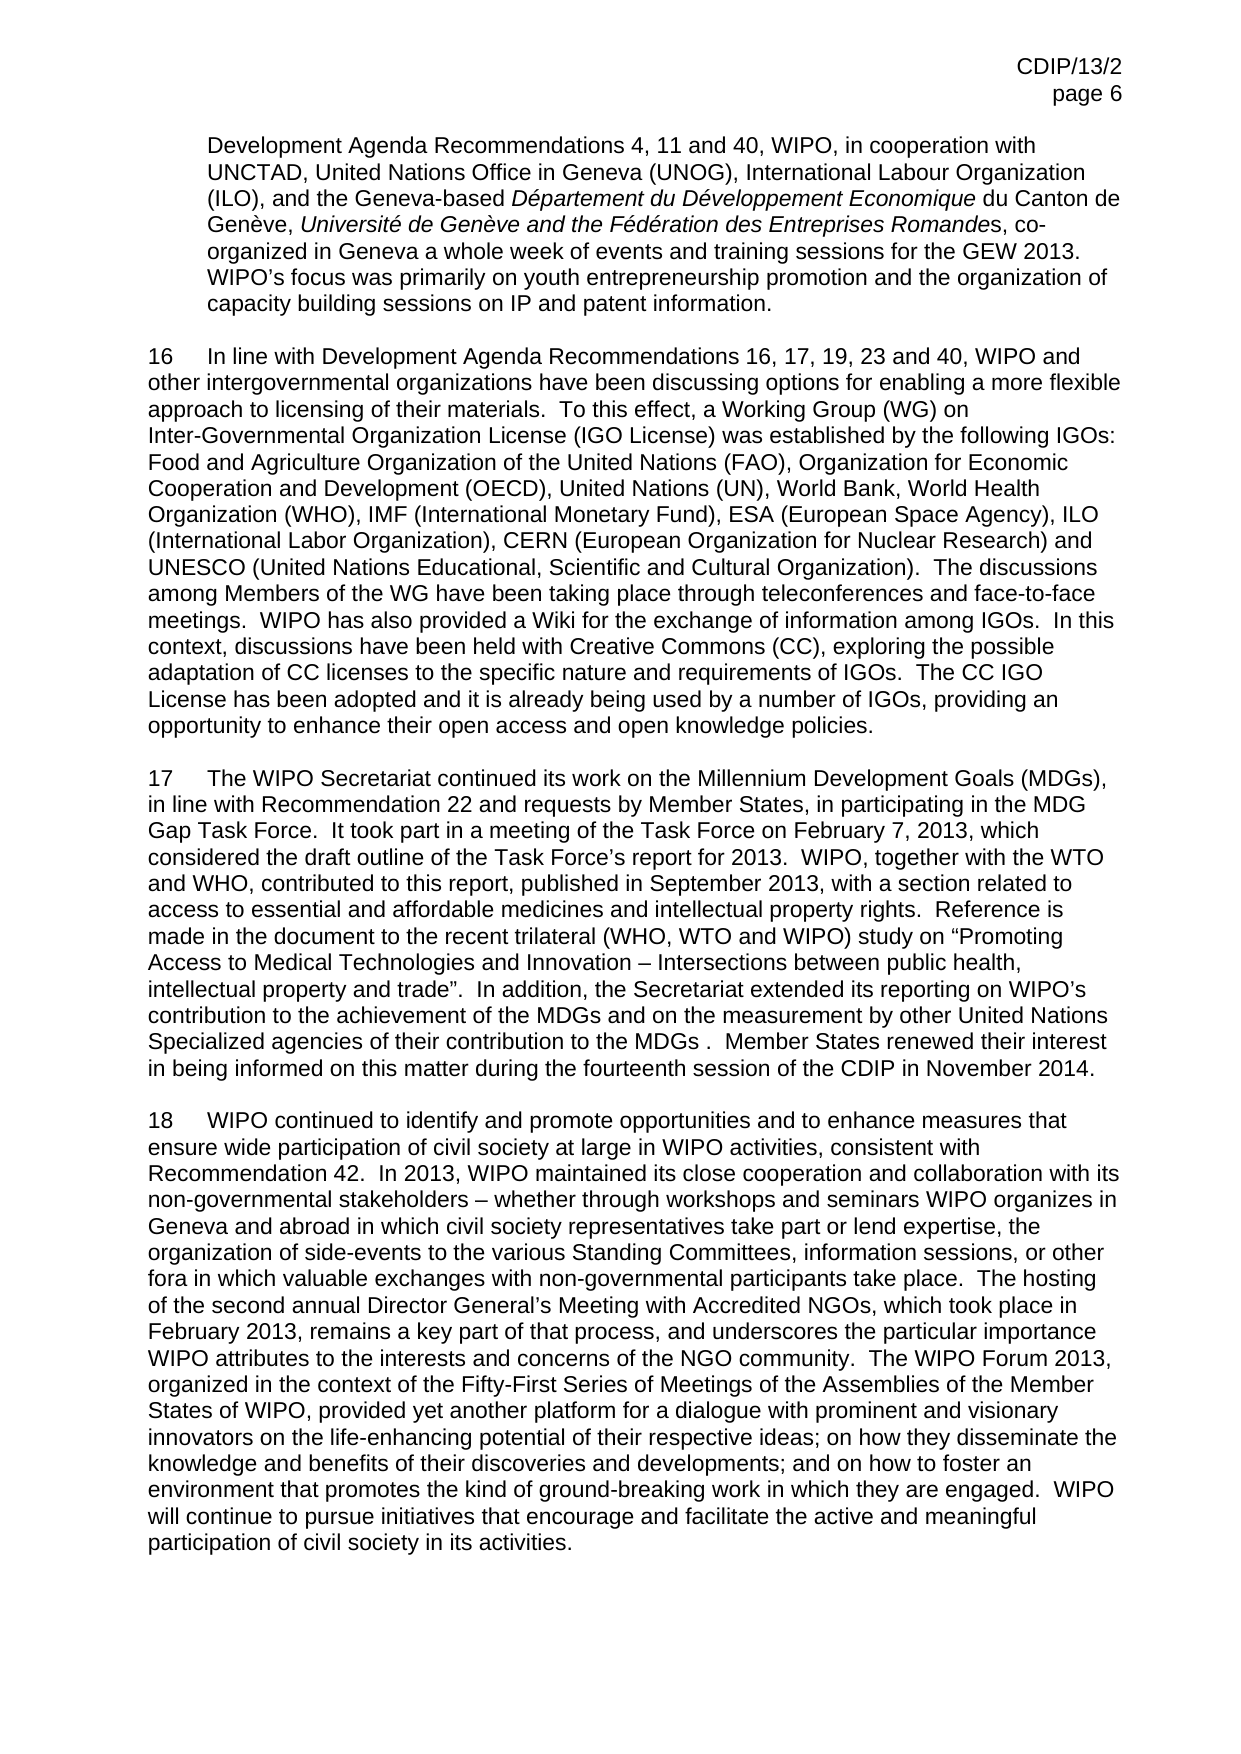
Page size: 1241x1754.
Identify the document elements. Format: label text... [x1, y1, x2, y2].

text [207, 132, 1122, 317]
text In line with Development Agenda Recommendations 16, 17, 19, 23 and 40, WIPO and other intergovernmental organizations have been discussing options for enabling a more flexible approach to licensing of their materials. To this effect, a Working Group (WG) on Inter-Governmental Organization License (IGO License) was established by the following IGOs: Food and Agriculture Organization of the United Nations (FAO), Organization for Economic Cooperation and Development (OECD), United Nations (UN), World Bank, World Health Organization (WHO), IMF (International Monetary Fund), ESA (European Space Agency), ILO (International Labor Organization), CERN (European Organization for Nuclear Research) and UNESCO (United Nations Educational, Scientific and Cultural Organization). The discussions among Members of the WG have been taking place through teleconferences and face-to-face meetings. WIPO has also provided a Wiki for the exchange of information among IGOs. In this context, discussions have been held with Creative Commons (CC), exploring the possible adaptation of CC licenses to the specific nature and requirements of IGOs. The CC IGO License has been adopted and it is already being used by a number of IGOs, providing an opportunity to enhance their open access and open knowledge policies. [148, 343, 1122, 738]
text The WIPO Secretariat continued its work on the Millennium Development Goals (MDGs), in line with Recommendation 22 and requests by Member States, in participating in the MDG Gap Task Force. It took part in a meeting of the Task Force on February 7, 2013, which considered the draft outline of the Task Force’s report for 2013. WIPO, together with the WTO and WHO, contributed to this report, published in September 2013, with a section related to access to essential and affordable medicines and intellectual property rights. Reference is made in the document to the recent trilateral (WHO, WTO and WIPO) study on “Promoting Access to Medical Technologies and Innovation – Intersections between public health, intellectual property and trade”. In addition, the Secretariat extended its reporting on WIPO’s contribution to the achievement of the MDGs and on the measurement by other United Nations Specialized agencies of their contribution to the MDGs . Member States renewed their interest in being informed on this matter during the fourteenth session of the CDIP in November 2014. [148, 765, 1122, 1081]
text WIPO continued to identify and promote opportunities and to enhance measures that ensure wide participation of civil society at large in WIPO activities, consistent with Recommendation 42. In 2013, WIPO maintained its close cooperation and collaboration with its non-governmental stakeholders – whether through workshops and seminars WIPO organizes in Geneva and abroad in which civil society representatives take part or lend expertise, the organization of side-events to the various Standing Committees, information sessions, or other fora in which valuable exchanges with non-governmental participants take place. The hosting of the second annual Director General’s Meeting with Accredited NGOs, which took place in February 2013, remains a key part of that process, and underscores the particular importance WIPO attributes to the interests and concerns of the NGO community. The WIPO Forum 2013, organized in the context of the Fifty-First Series of Meetings of the Assemblies of the Member States of WIPO, provided yet another platform for a dialogue with prominent and visionary innovators on the life-enhancing potential of their respective ideas; on how they disseminate the knowledge and benefits of their discoveries and developments; and on how to foster an environment that promotes the kind of ground-breaking work in which they are engaged. WIPO will continue to pursue initiatives that encourage and facilitate the active and meaningful participation of civil society in its activities. [148, 1107, 1122, 1555]
